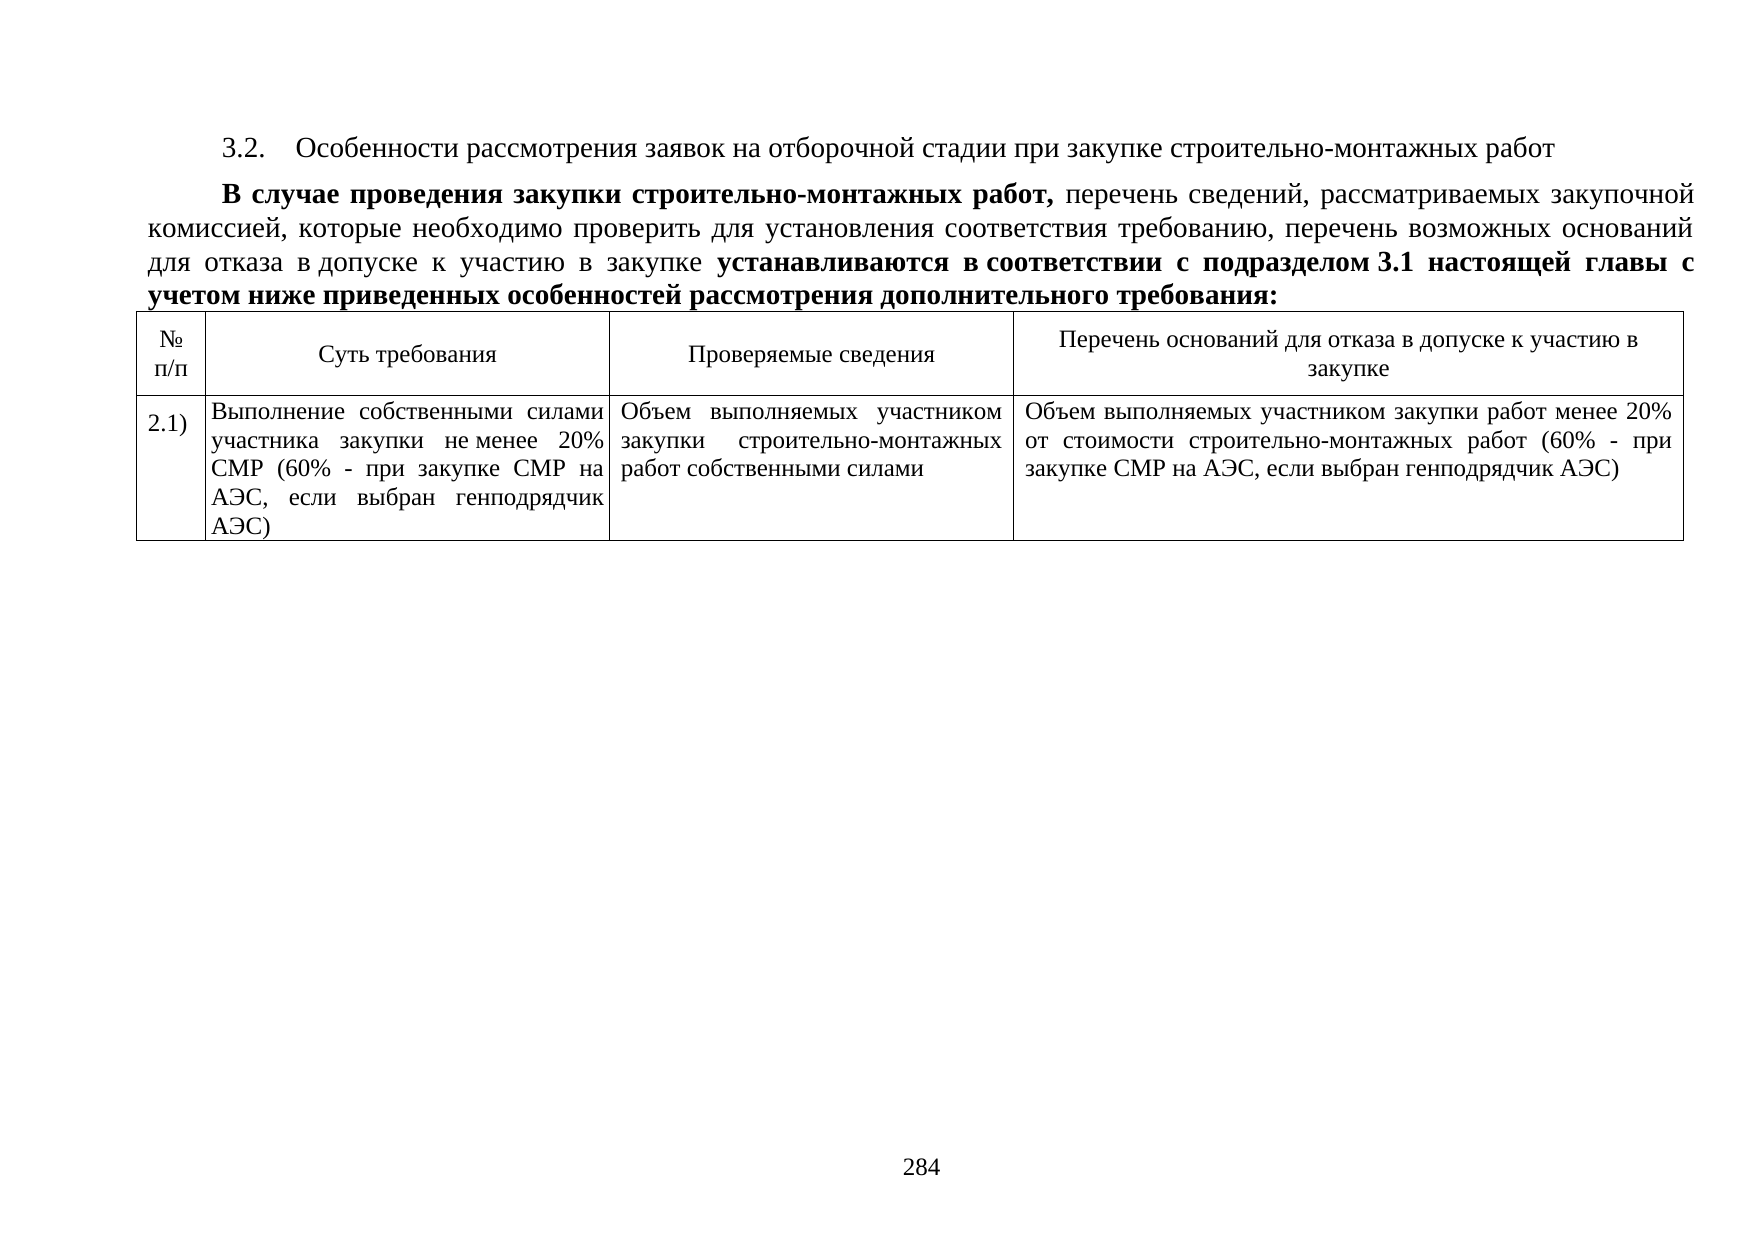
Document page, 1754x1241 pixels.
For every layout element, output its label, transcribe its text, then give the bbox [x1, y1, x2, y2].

table_header № п/п [137, 312, 205, 395]
table_header Проверяемые сведения [610, 312, 1013, 395]
table_cell Объем выполняемых участником закупки работ менее 20% от стоимости строительно-монтажных работ (60% - при закупке СМР на АЭС, если выбран генподрядчик АЭС) [1014, 396, 1683, 540]
table_header Суть требования [206, 312, 609, 395]
title Особенности рассмотрения заявок на отборочной стадии при закупке строительно-монтажных работ [148, 131, 1695, 164]
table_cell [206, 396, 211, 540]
table_header Перечень оснований для отказа в допуске к участию в закупке [1014, 312, 1683, 395]
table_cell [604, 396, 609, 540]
table_cell Объем выполняемых участником закупки строительно-монтажных работ собственными силами [610, 396, 1013, 540]
table_cell 2.1) [137, 396, 205, 540]
title В случае проведения закупки строительно-монтажных работ, перечень сведений, рассматриваемых закупочной комиссией, которые необходимо проверить для установления соответствия требованию, перечень возможных оснований для отказа в допуске к участию в закупке устанавливаются в соответствии с подразделом 3.1 настоящей главы с учетом ниже приведенных особенностей рассмотрения дополнительного требования: [148, 177, 1695, 311]
